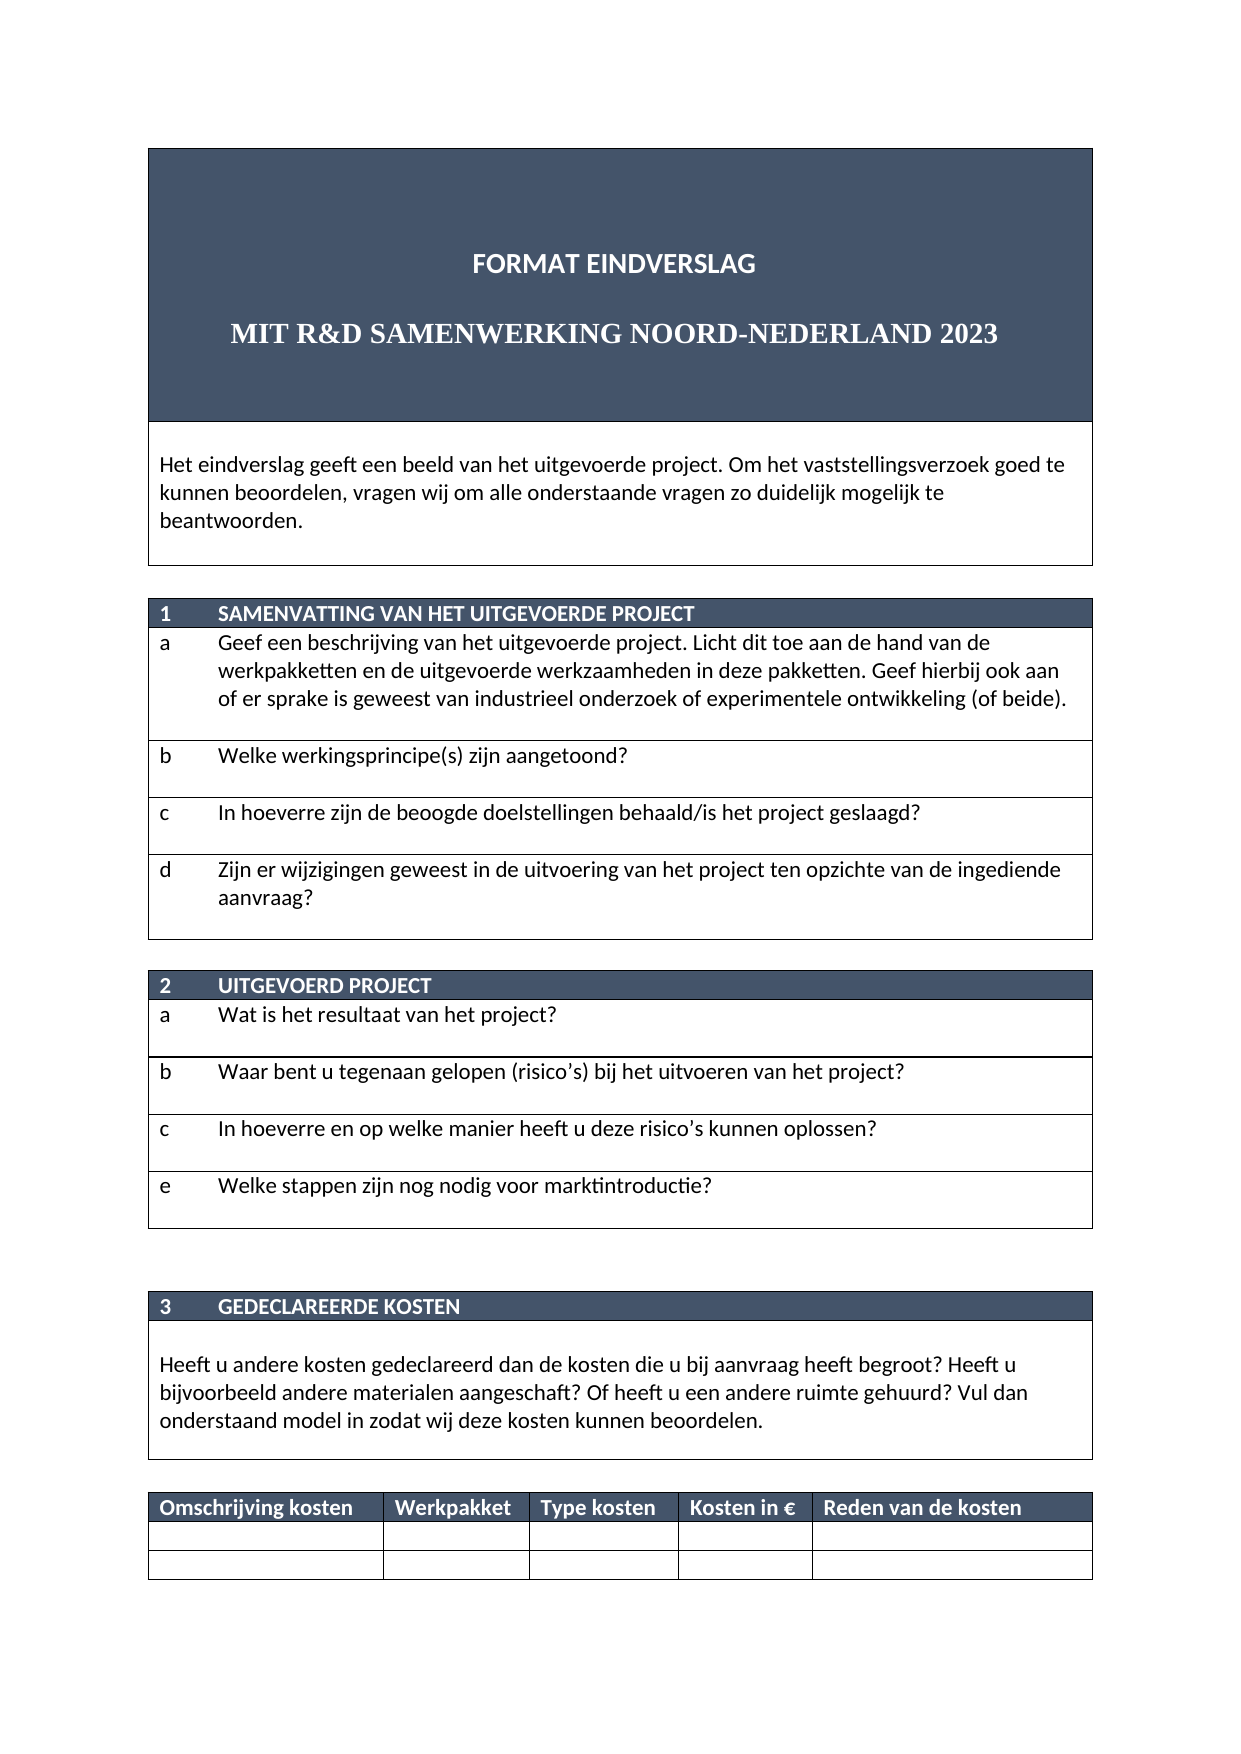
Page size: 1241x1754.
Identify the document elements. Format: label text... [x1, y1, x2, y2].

table_cell b [149, 741, 207, 797]
table_header Kosten in € [679, 1493, 812, 1521]
table_header Omschrijving kosten [149, 1493, 383, 1521]
table_cell c [149, 1115, 207, 1171]
table_cell c [149, 798, 207, 854]
table_cell [384, 1551, 529, 1579]
table_cell d [149, 855, 207, 939]
table_cell [530, 1522, 678, 1550]
table_cell a [149, 628, 207, 740]
table_cell Waar bent u tegenaan gelopen (risico’s) bij het uitvoeren van het project? [207, 1058, 1092, 1113]
table_cell [149, 1551, 383, 1579]
table_cell Het eindverslag geeft een beeld van het uitgevoerde project. Om het vaststellingsverzoek goed te kunnen beoordelen, vragen wij om alle onderstaande vragen zo duidelijk mogelijk te beantwoorden. [149, 422, 1092, 565]
table_header FORMAT EINDVERSLAG MIT R&D SAMENWERKING NOORD-NEDERLAND 2023 [149, 149, 1092, 421]
table_header 3 [149, 1292, 207, 1320]
table_header GEDECLAREERDE KOSTEN [207, 1292, 1092, 1320]
table_header UITGEVOERD PROJECT [207, 971, 1092, 999]
table_cell Wat is het resultaat van het project? [207, 1000, 1092, 1056]
table_cell Welke werkingsprincipe(s) zijn aangetoond? [207, 741, 1092, 797]
table_cell [813, 1522, 1092, 1550]
table_cell In hoeverre en op welke manier heeft u deze risico’s kunnen oplossen? [207, 1115, 1092, 1171]
table_cell e [149, 1172, 207, 1228]
table_header Type kosten [530, 1493, 678, 1521]
table_cell [149, 1522, 383, 1550]
table_cell Welke stappen zijn nog nodig voor marktintroductie? [207, 1172, 1092, 1228]
table_cell [813, 1551, 1092, 1579]
table_cell [384, 1522, 529, 1550]
table_cell In hoeverre zijn de beoogde doelstellingen behaald/is het project geslaagd? [207, 798, 1092, 854]
table_cell b [149, 1058, 207, 1113]
table_cell [530, 1551, 678, 1579]
table_header Werkpakket [384, 1493, 529, 1521]
table_cell [679, 1522, 812, 1550]
table_cell [679, 1551, 812, 1579]
table_header Reden van de kosten [813, 1493, 1092, 1521]
table_header 1 [149, 599, 207, 627]
table_cell Zijn er wijzigingen geweest in de uitvoering van het project ten opzichte van de ingediende aanvraag? [207, 855, 1092, 939]
table_header SAMENVATTING VAN HET UITGEVOERDE PROJECT [207, 599, 1092, 627]
table_cell a [149, 1000, 207, 1056]
table_cell Heeft u andere kosten gedeclareerd dan de kosten die u bij aanvraag heeft begroot? Heeft u bijvoorbeeld andere materialen aangeschaft? Of heeft u een andere ruimte gehuurd? Vul dan onderstaand model in zodat wij deze kosten kunnen beoordelen. [149, 1321, 1092, 1459]
table_cell Geef een beschrijving van het uitgevoerde project. Licht dit toe aan de hand van de werkpakketten en de uitgevoerde werkzaamheden in deze pakketten. Geef hierbij ook aan of er sprake is geweest van industrieel onderzoek of experimentele ontwikkeling (of beide). [207, 628, 1092, 740]
table_header 2 [149, 971, 207, 999]
